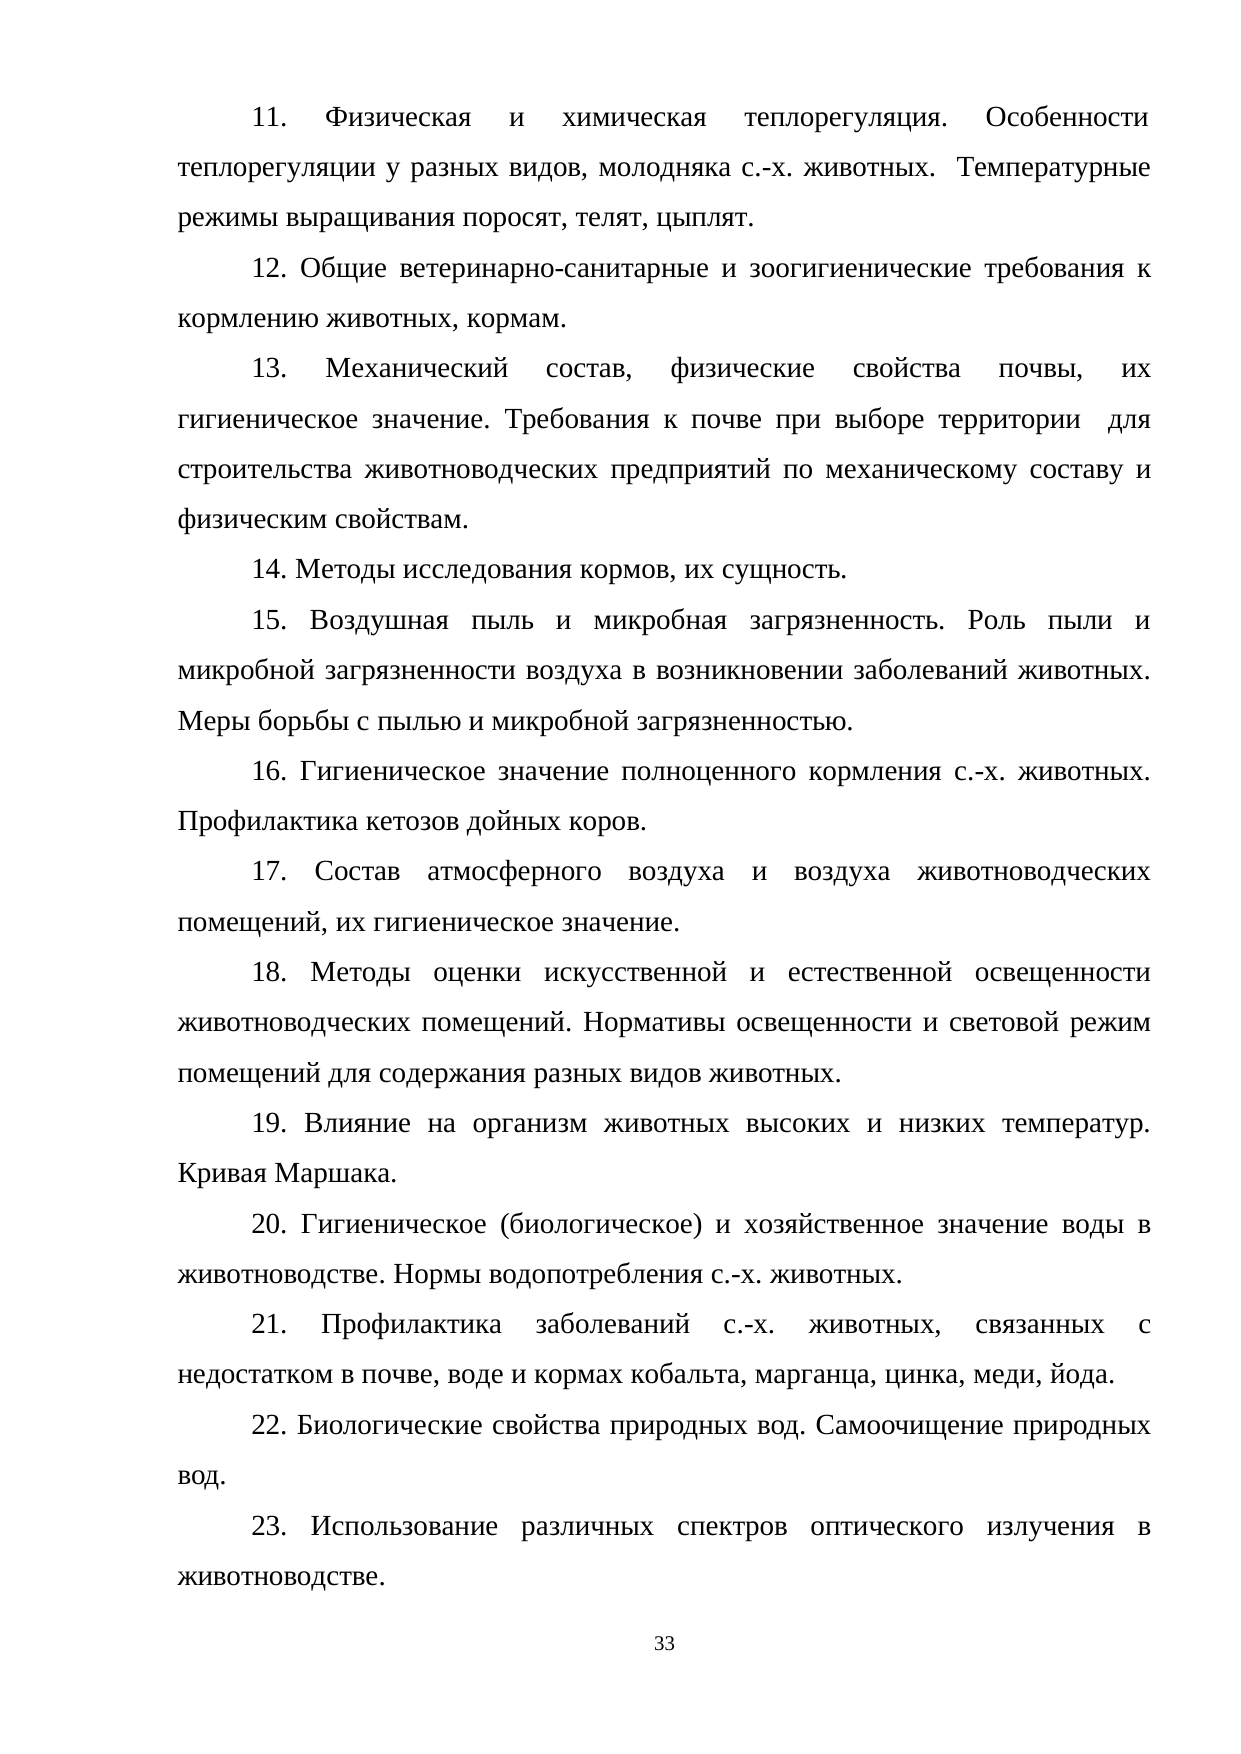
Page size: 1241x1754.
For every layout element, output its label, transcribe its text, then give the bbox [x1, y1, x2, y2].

text 21. Профилактика заболеваний с.-х. животных, связанных с недостатком в почве, воде и кормах кобальта, марганца, цинка, меди, йода. [177, 1307, 1152, 1390]
list 20. Гигиеническое (биологическое) и хозяйственное значение воды в животноводстве. Нормы водопотребления с.-х. животных. [177, 1206, 1152, 1290]
list 16. Гигиеническое значение полноценного кормления с.-х. животных. Профилактика кетозов дойных коров. [177, 753, 1152, 837]
text 12. Общие ветеринарно-санитарные и зоогигиенические требования к кормлению животных, кормам. [177, 250, 1152, 334]
text 19. Влияние на организм животных высоких и низких температур. Кривая Маршака. [177, 1105, 1152, 1189]
text 11. Физическая и химическая теплорегуляция. Особенности теплорегуляции у разных видов, молодняка с.-х. животных. Температурные режимы выращивания поросят, телят, цыплят. [177, 99, 1152, 233]
list 14. Методы исследования кормов, их сущность. [177, 552, 1152, 585]
list 17. Состав атмосферного воздуха и воздуха животноводческих помещений, их гигиеническое значение. [177, 854, 1152, 938]
list 23. Использование различных спектров оптического излучения в животноводстве. [177, 1508, 1152, 1592]
text 13. Механический состав, физические свойства почвы, их гигиеническое значение. Требования к почве при выборе территории для строительства животноводческих предприятий по механическому составу и физическим свойствам. [177, 351, 1152, 535]
subtitle 22. Биологические свойства природных вод. Самоочищение природных вод. [177, 1407, 1152, 1491]
list 15. Воздушная пыль и микробная загрязненность. Роль пыли и микробной загрязненности воздуха в возникновении заболеваний животных. Меры борьбы с пылью и микробной загрязненностью. [177, 602, 1152, 736]
list 18. Методы оценки искусственной и естественной освещенности животноводческих помещений. Нормативы освещенности и световой режим помещений для содержания разных видов животных. [177, 954, 1152, 1088]
